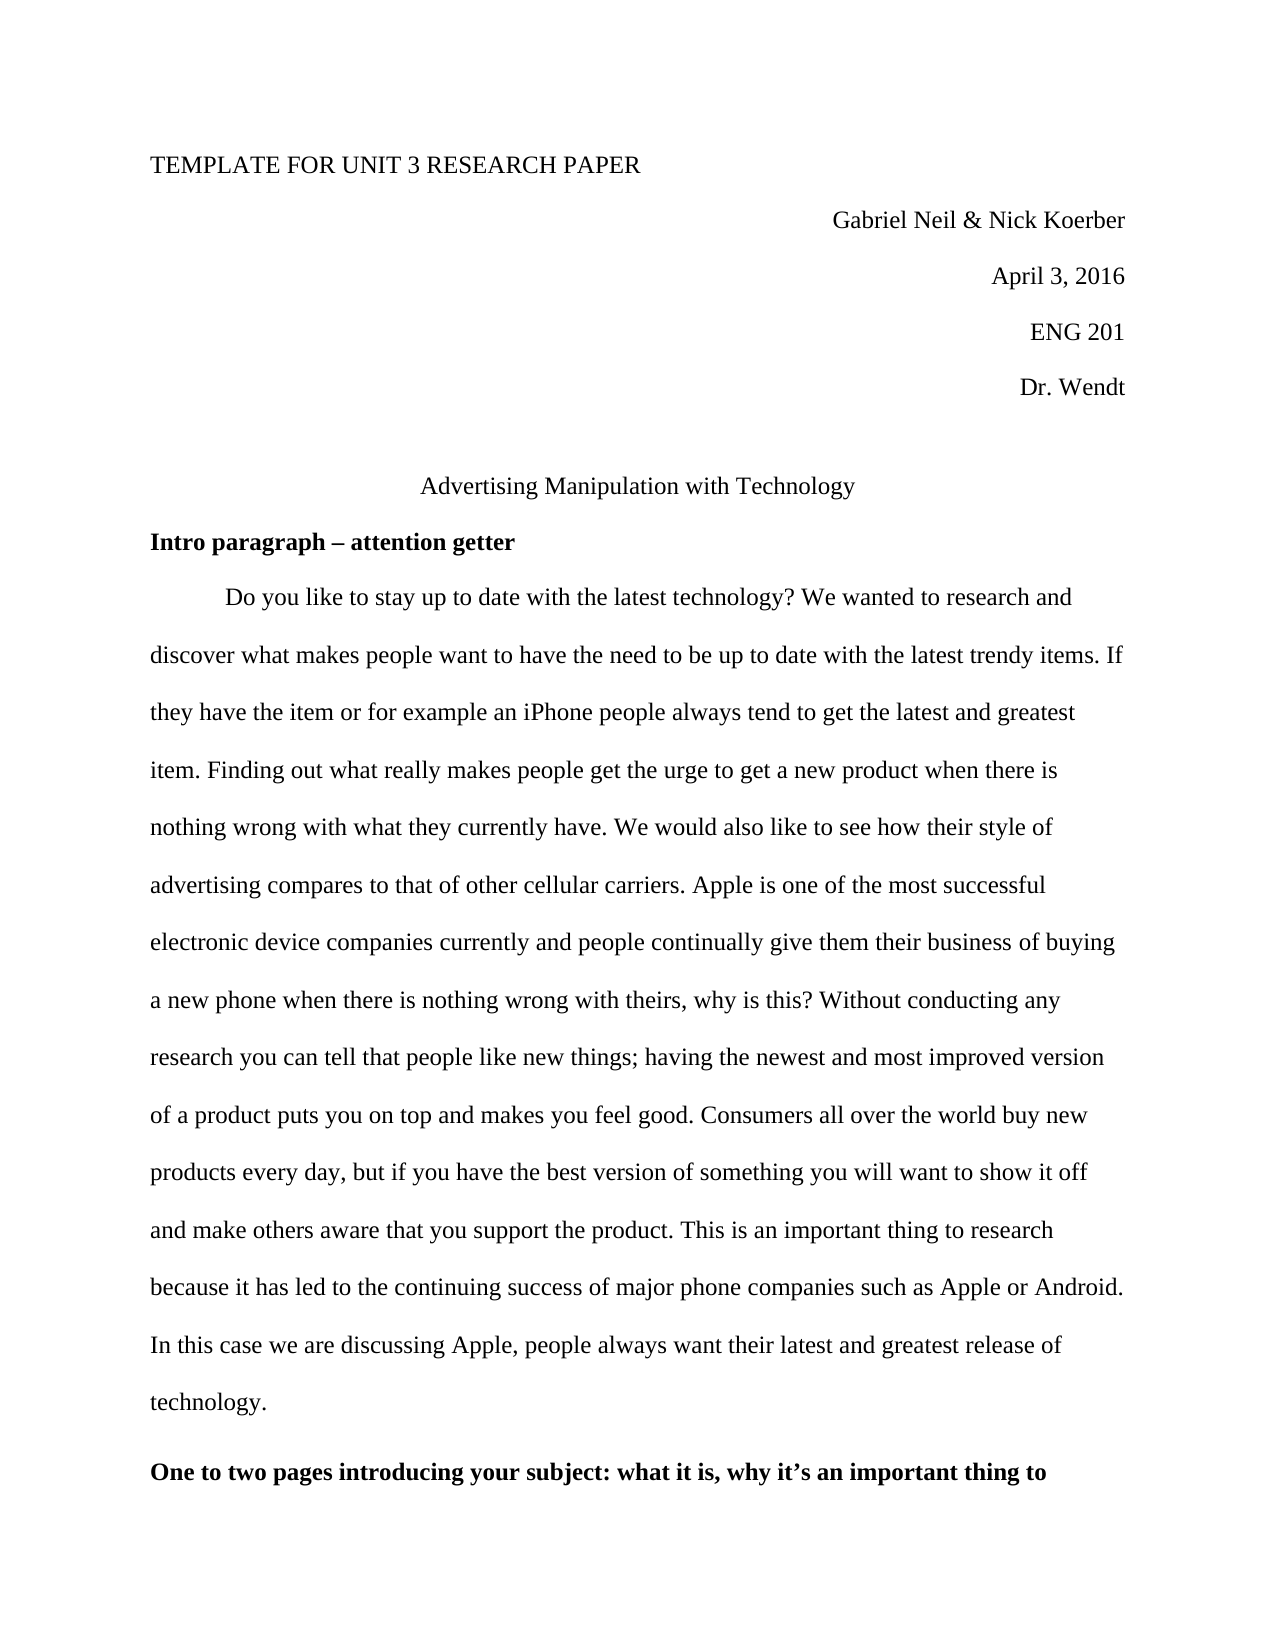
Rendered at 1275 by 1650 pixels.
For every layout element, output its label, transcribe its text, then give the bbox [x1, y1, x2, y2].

text Gabriel Neil & Nick Koerber [150, 206, 1125, 234]
text Do you like to stay up to date with the latest technology? We wanted to research and discover what makes people want to have the need to be up to date with the latest trendy items. If they have the item or for example an iPhone people always tend to get the latest and greatest item. Finding out what really makes people get the urge to get a new product when there is nothing wrong with what they currently have. We would also like to see how their style of advertising compares to that of other cellular carriers. Apple is one of the most successful electronic device companies currently and people continually give them their business of buying a new phone when there is nothing wrong with theirs, why is this? Without conducting any research you can tell that people like new things; having the newest and most improved version of a product puts you on top and makes you feel good. Consumers all over the world buy new products every day, but if you have the best version of something you will want to show it off and make others aware that you support the product. This is an important thing to research because it has led to the continuing success of major phone companies such as Apple or Android. In this case we are discussing Apple, people always want their latest and greatest release of technology. [150, 582, 1125, 1416]
text Dr. Wendt [150, 372, 1125, 444]
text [150, 1457, 1125, 1486]
text ENG 201 [150, 317, 1125, 346]
text TEMPLATE FOR UNIT 3 RESEARCH PAPER [150, 150, 1125, 179]
text Intro paragraph – attention getter [150, 527, 1125, 556]
text Advertising Manipulation with Technology [150, 471, 1125, 500]
text April 3, 2016 [150, 261, 1125, 290]
